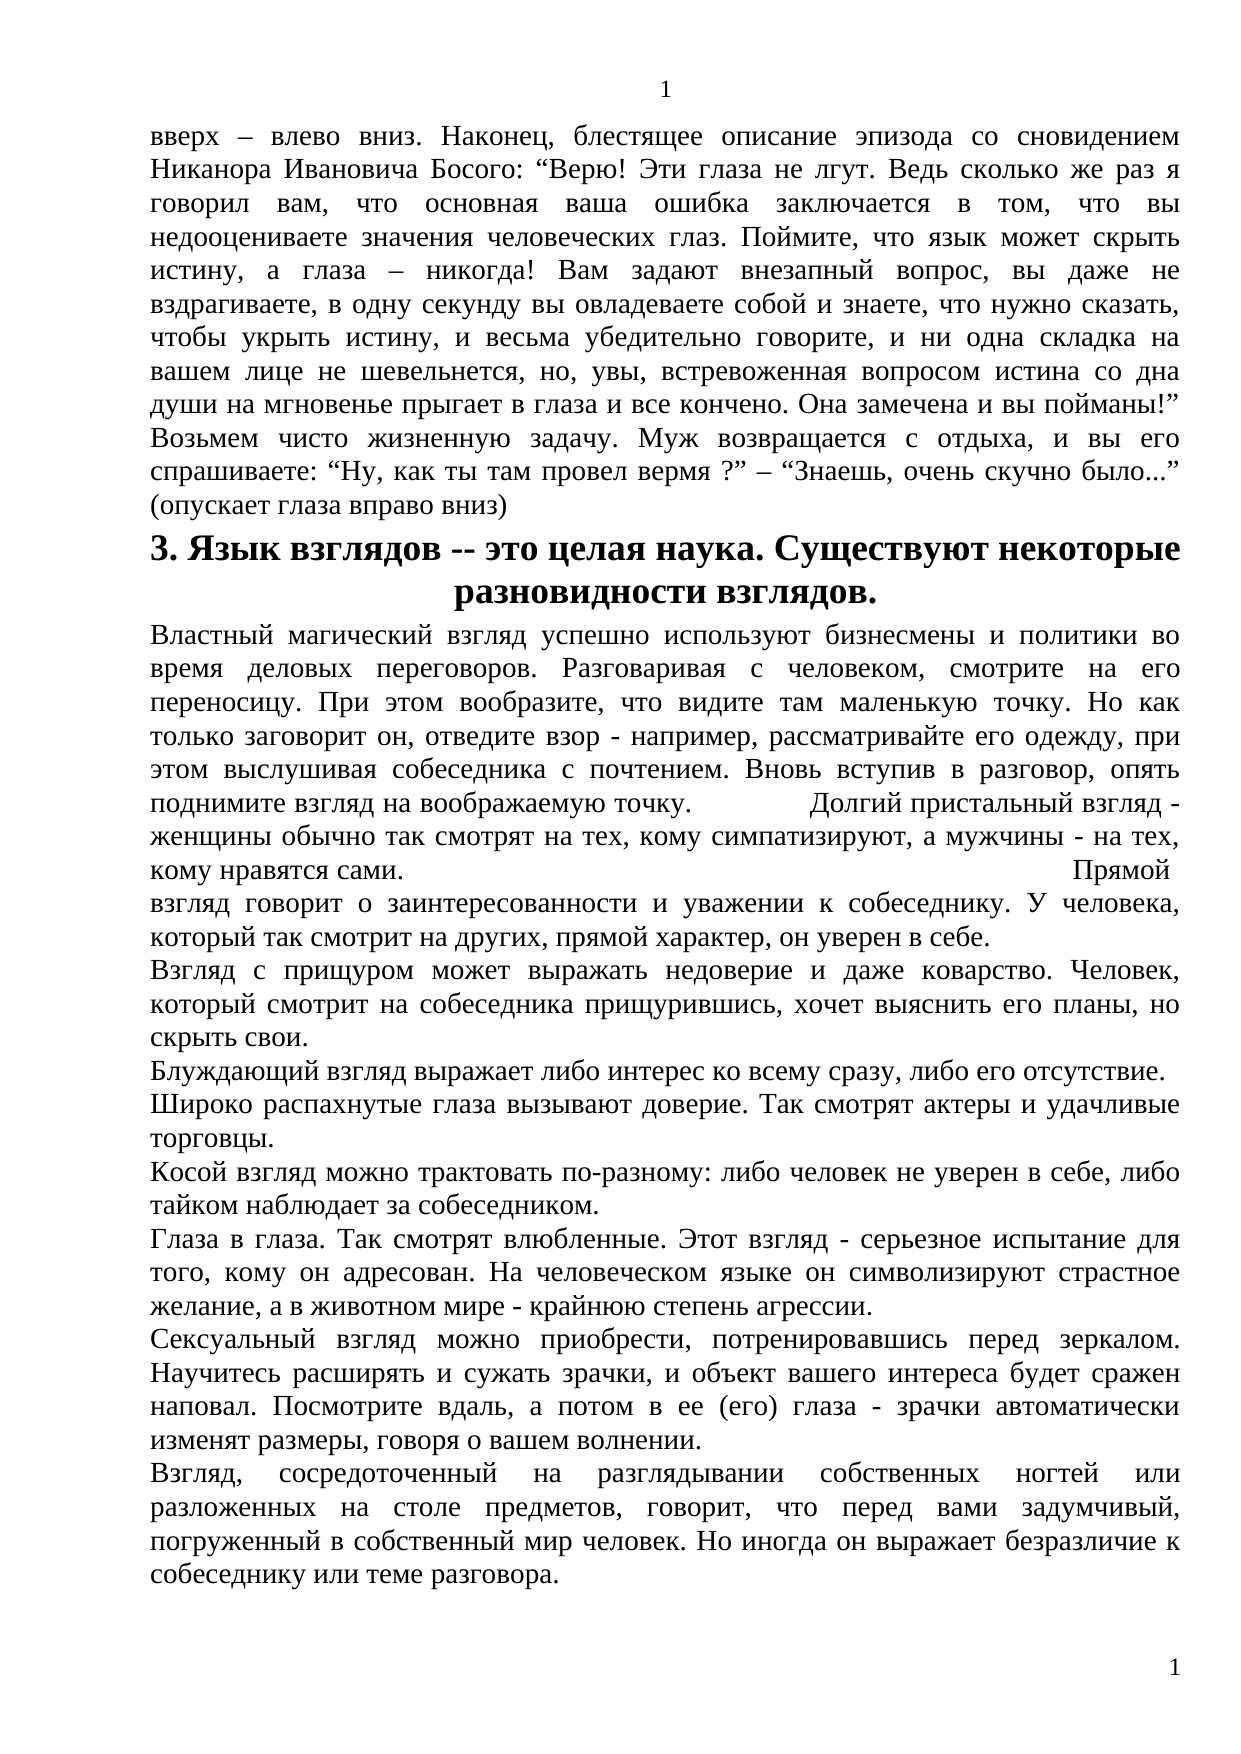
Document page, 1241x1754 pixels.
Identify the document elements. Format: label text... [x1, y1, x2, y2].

text Властный магический взгляд успешно используют бизнесмены и политики во время деловых переговоров. Разговаривая с человеком, смотрите на его переносицу. При этом вообразите, что видите там маленькую точку. Но как только заговорит он, отведите взор - например, рассматривайте его одежду, при этом выслушивая собеседника с почтением. Вновь вступив в разговор, опять поднимите взгляд на воображаемую точку. Долгий пристальный взгляд - женщины обычно так смотрят на тех, кому симпатизируют, а мужчины - на тех, кому нравятся сами. Прямой взгляд говорит о заинтересованности и уважении к собеседнику. У человека, который так смотрит на других, прямой характер, он уверен в себе. [150, 651, 1181, 986]
text Косой взгляд можно трактовать по-разному: либо человек не уверен в себе, либо тайком наблюдает за собеседником. [150, 1187, 1181, 1254]
text Взгляд с прищуром может выражать недоверие и даже коварство. Человек, который смотрит на собеседника прищурившись, хочет выяснить его планы, но скрыть свои. [150, 986, 1181, 1087]
text Глаза в глаза. Так смотрят влюбленные. Этот взгляд - серьезное испытание для того, кому он адресован. На человеческом языке он символизируют страстное желание, а в животном мире - крайнюю степень агрессии. [150, 1254, 1181, 1355]
text Широко распахнутые глаза вызывают доверие. Так смотрят актеры и удачливые торговцы. [150, 1120, 1181, 1187]
text Сексуальный взгляд можно приобрести, потренировавшись перед зеркалом. Научитесь расширять и сужать зрачки, и объект вашего интереса будет сражен наповал. Посмотрите вдаль, а потом в ее (его) глаза - зрачки автоматически изменят размеры, говоря о вашем волнении. [150, 1355, 1181, 1489]
text Блуждающий взгляд выражает либо интерес ко всему сразу, либо его отсутствие. [150, 1087, 1181, 1120]
text Взгляд, сосредоточенный на разглядывании собственных ногтей или разложенных на столе предметов, говорит, что перед вами задумчивый, погруженный в собственный мир человек. Но иногда он выражает безразличие к собеседнику или теме разговора. [150, 1489, 1181, 1623]
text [150, 118, 1181, 554]
subtitle 3. Язык взглядов -- это целая наука. Существуют некоторые разновидности взглядов. [150, 559, 1181, 646]
